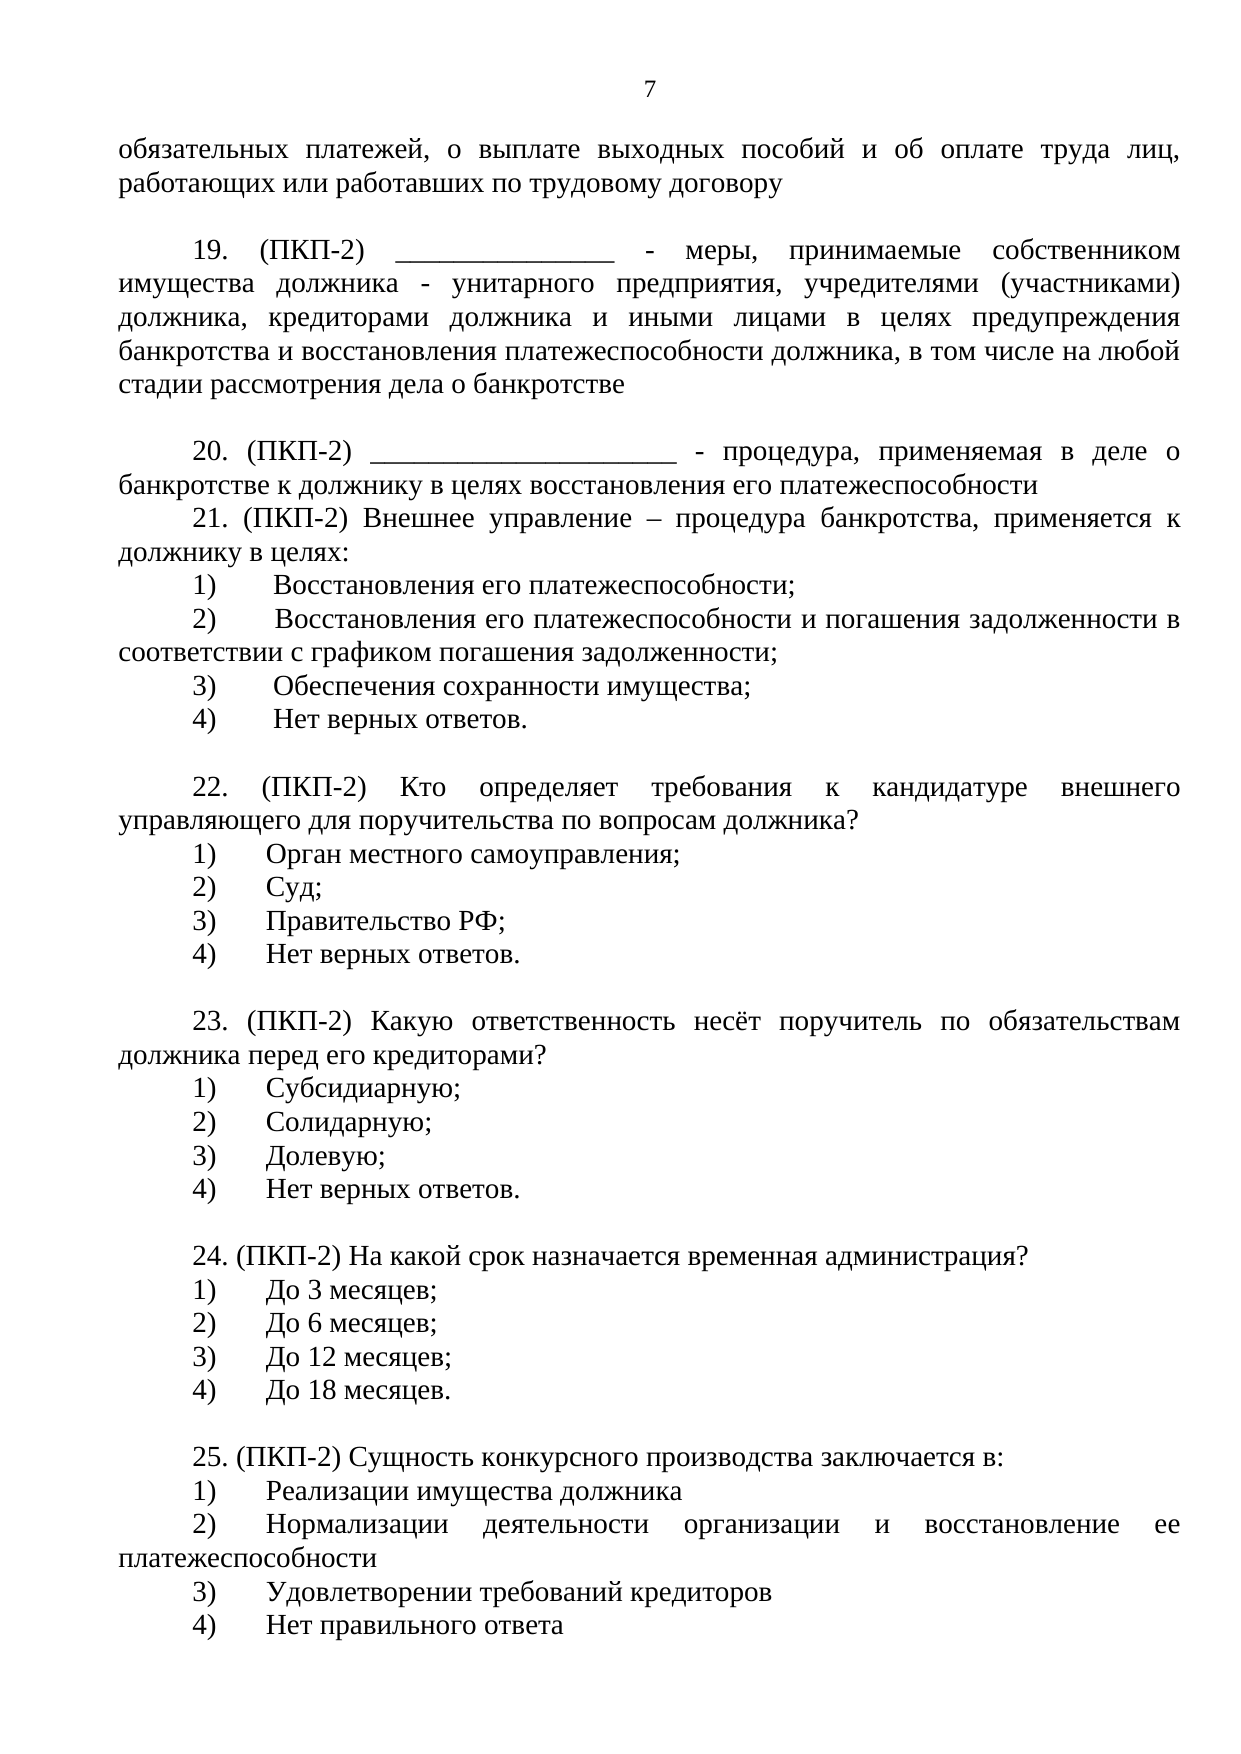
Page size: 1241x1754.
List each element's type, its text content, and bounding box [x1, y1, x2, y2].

text 19. (ПКП-2) _______________ - меры, принимаемые собственником имущества должника - унитарного предприятия, учредителями (участниками) должника, кредиторами должника и иными лицами в целях предупреждения банкротства и восстановления платежеспособности должника, в том числе на любой стадии рассмотрения дела о банкротстве [118, 232, 1181, 400]
list Обеспечения сохранности имущества; [118, 668, 1181, 702]
list Реализации имущества должника [118, 1473, 1181, 1507]
list Нет верных ответов. [118, 702, 1181, 735]
text 25. (ПКП-2) Сущность конкурсного производства заключается в: [118, 1439, 1181, 1473]
list До 6 месяцев; [118, 1305, 1181, 1339]
list Орган местного самоуправления; [118, 836, 1181, 869]
list До 3 месяцев; [118, 1272, 1181, 1305]
list Субсидиарную; [118, 1071, 1181, 1104]
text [118, 131, 1181, 198]
list Нет верных ответов. [118, 1171, 1181, 1205]
text 22. (ПКП-2) Кто определяет требования к кандидатуре внешнего управляющего для поручительства по вопросам должника? [118, 769, 1181, 836]
list Восстановления его платежеспособности; [118, 567, 1181, 601]
list До 12 месяцев; [118, 1339, 1181, 1372]
text 20. (ПКП-2) _____________________ - процедура, применяемая в деле о банкротстве к должнику в целях восстановления его платежеспособности [118, 433, 1181, 500]
list Правительство РФ; [118, 903, 1181, 936]
list Суд; [118, 869, 1181, 903]
list Нет верных ответов. [118, 936, 1181, 970]
list Нет правильного ответа [118, 1607, 1181, 1641]
list Восстановления его платежеспособности и погашения задолженности в соответствии с графиком погашения задолженности; [118, 601, 1181, 668]
text 24. (ПКП-2) На какой срок назначается временная администрация? [118, 1238, 1181, 1272]
list Солидарную; [118, 1104, 1181, 1138]
text 21. (ПКП-2) Внешнее управление – процедура банкротства, применяется к должнику в целях: [118, 500, 1181, 567]
text 23. (ПКП-2) Какую ответственность несёт поручитель по обязательствам должника перед его кредиторами? [118, 1003, 1181, 1071]
list Нормализации деятельности организации и восстановление ее платежеспособности [118, 1507, 1181, 1574]
list Долевую; [118, 1138, 1181, 1171]
list До 18 месяцев. [118, 1372, 1181, 1406]
list Удовлетворении требований кредиторов [118, 1574, 1181, 1607]
